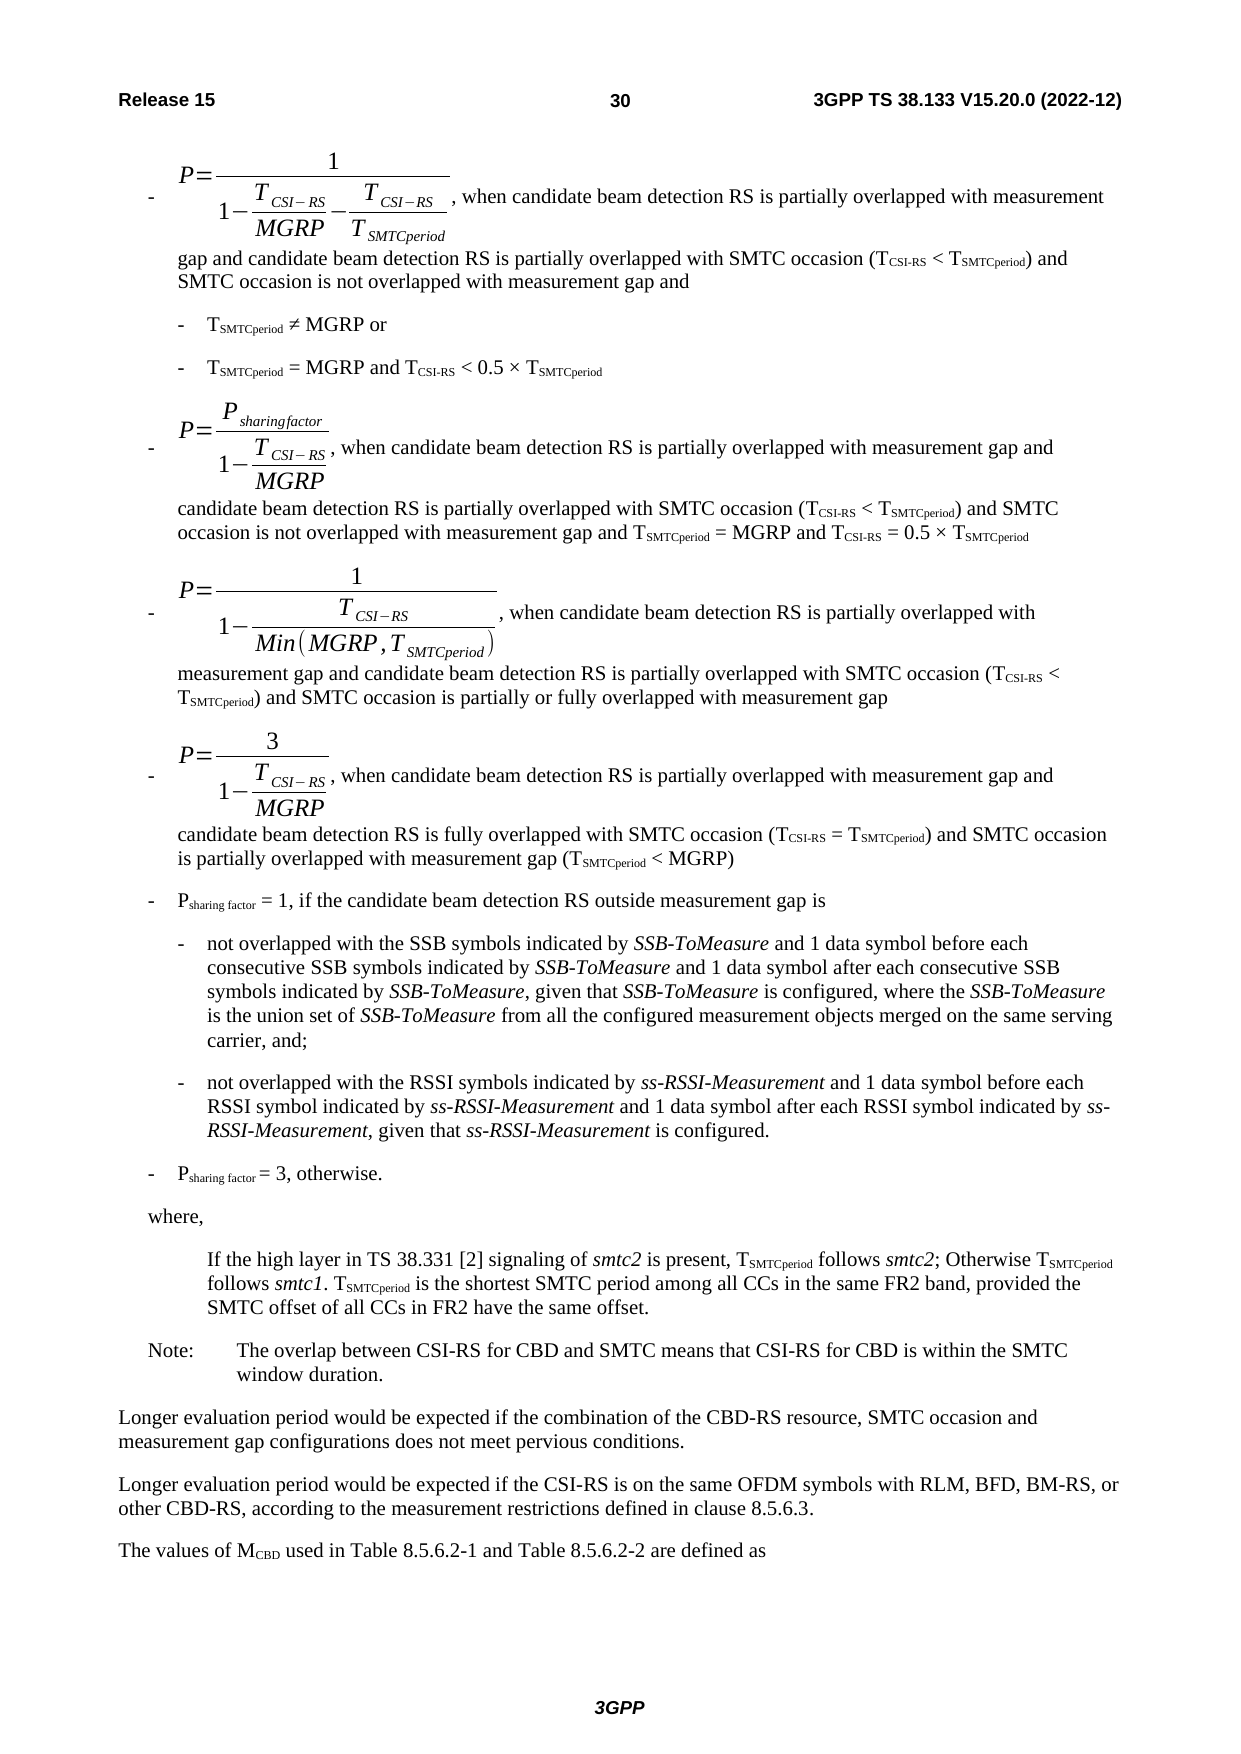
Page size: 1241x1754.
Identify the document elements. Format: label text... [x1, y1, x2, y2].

text - , when candidate beam detection RS is partially overlapped with measurement gap and candidate beam detection RS is partially overlapped with SMTC occasion (TCSI-RS < TSMTCperiod) and SMTC occasion is partially or fully overlapped with measurement gap [148, 562, 1122, 709]
text Longer evaluation period would be expected if the combination of the CBD-RS resource, SMTC occasion and measurement gap configurations does not meet pervious conditions. [118, 1405, 1122, 1453]
text - , when candidate beam detection RS is partially overlapped with measurement gap and candidate beam detection RS is partially overlapped with SMTC occasion (TCSI-RS < TSMTCperiod) and SMTC occasion is not overlapped with measurement gap and [148, 148, 1122, 293]
text - , when candidate beam detection RS is partially overlapped with measurement gap and candidate beam detection RS is fully overlapped with SMTC occasion (TCSI-RS = TSMTCperiod) and SMTC occasion is partially overlapped with measurement gap (TSMTCperiod < MGRP) [148, 728, 1122, 870]
text - Psharing factor = 3, otherwise. [148, 1161, 1122, 1185]
text Note: The overlap between CSI-RS for CBD and SMTC means that CSI-RS for CBD is within the SMTC window duration. [148, 1338, 1122, 1386]
text - not overlapped with the SSB symbols indicated by SSB-ToMeasure and 1 data symbol before each consecutive SSB symbols indicated by SSB-ToMeasure and 1 data symbol after each consecutive SSB symbols indicated by SSB-ToMeasure, given that SSB-ToMeasure is configured, where the SSB-ToMeasure is the union set of SSB-ToMeasure from all the configured measurement objects merged on the same serving carrier, and; [177, 931, 1122, 1052]
text - Psharing factor = 1, if the candidate beam detection RS outside measurement gap is [148, 888, 1122, 912]
text - , when candidate beam detection RS is partially overlapped with measurement gap and candidate beam detection RS is partially overlapped with SMTC occasion (TCSI-RS < TSMTCperiod) and SMTC occasion is not overlapped with measurement gap and TSMTCperiod = MGRP and TCSI-RS = 0.5 × TSMTCperiod [148, 398, 1122, 544]
text The values of MCBD used in Table 8.5.6.2-1 and Table 8.5.6.2-2 are defined as [118, 1538, 1122, 1562]
text - not overlapped with the RSSI symbols indicated by ss-RSSI-Measurement and 1 data symbol before each RSSI symbol indicated by ss-RSSI-Measurement and 1 data symbol after each RSSI symbol indicated by ss-RSSI-Measurement, given that ss-RSSI-Measurement is configured. [177, 1070, 1122, 1142]
text - TSMTCperiod ≠ MGRP or [177, 312, 1122, 336]
text Longer evaluation period would be expected if the CSI-RS is on the same OFDM symbols with RLM, BFD, BM-RS, or other CBD-RS, according to the measurement restrictions defined in clause 8.5.6.3. [118, 1472, 1122, 1520]
text where, [148, 1204, 1122, 1228]
text - TSMTCperiod = MGRP and TCSI-RS < 0.5 × TSMTCperiod [177, 355, 1122, 379]
text If the high layer in TS 38.331 [2] signaling of smtc2 is present, TSMTCperiod follows smtc2; Otherwise TSMTCperiod follows smtc1. TSMTCperiod is the shortest SMTC period among all CCs in the same FR2 band, provided the SMTC offset of all CCs in FR2 have the same offset. [177, 1247, 1122, 1319]
